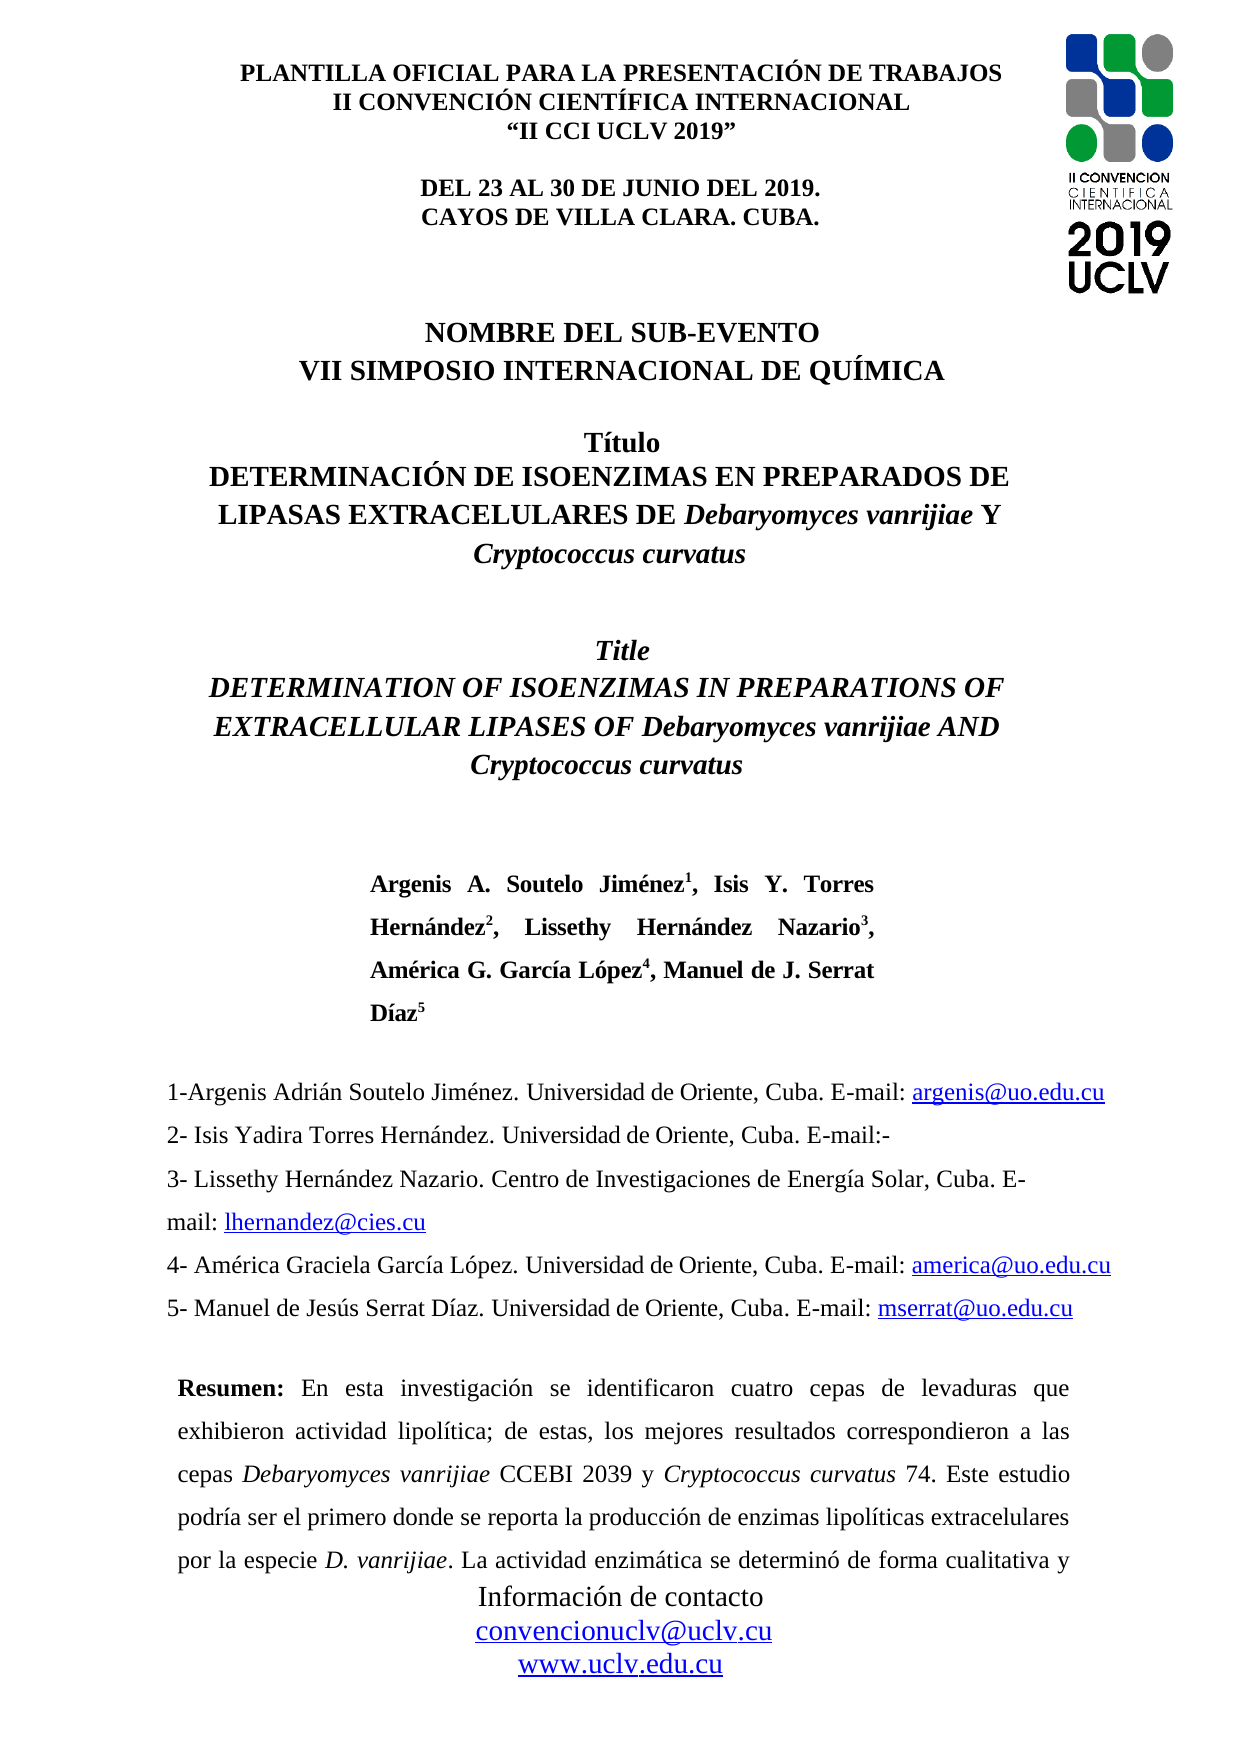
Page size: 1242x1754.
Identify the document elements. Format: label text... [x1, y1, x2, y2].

text Title [588, 633, 656, 666]
text NOMBRE DEL SUB-EVENTO [418, 315, 826, 349]
text 1-Argenis Adrián Soutelo Jiménez. Universidad de Oriente, Cuba. E-mail: argenis@uo.edu.cu [167, 1077, 1112, 1106]
text Argenis A. Soutelo Jiménez1, Isis Y. Torres Hernández2, Lissethy Hernández Nazario3, América G. García López4, Manuel de J. Serrat Díaz5 [370, 869, 874, 1027]
text 3- Lissethy Hernández Nazario. Centro de Investigaciones de Energía Solar, Cuba. E-mail: lhernandez@cies.cu [167, 1164, 1053, 1236]
text 2- Isis Yadira Torres Hernández. Universidad de Oriente, Cuba. E-mail:- [167, 1121, 1196, 1149]
text VII SIMPOSIO INTERNACIONAL DE QUÍMICA [175, 353, 1069, 387]
picture [1060, 31, 1182, 303]
text DETERMINACIÓN DE ISOENZIMAS EN PREPARADOS DE LIPASAS EXTRACELULARES DE Debaryomyces vanrijiae Y Cryptococcus curvatus [167, 459, 1053, 569]
text DETERMINATION OF ISOENZIMAS IN PREPARATIONS OF EXTRACELLULAR LIPASES OF Debaryomyces vanrijiae AND Cryptococcus curvatus [167, 671, 1047, 781]
text Título [578, 425, 666, 459]
text 4- América Graciela García López. Universidad de Oriente, Cuba. E-mail: america@uo.edu.cu [167, 1250, 1112, 1279]
text 5- Manuel de Jesús Serrat Díaz. Universidad de Oriente, Cuba. E-mail: mserrat@uo.edu.cu [167, 1293, 1112, 1322]
